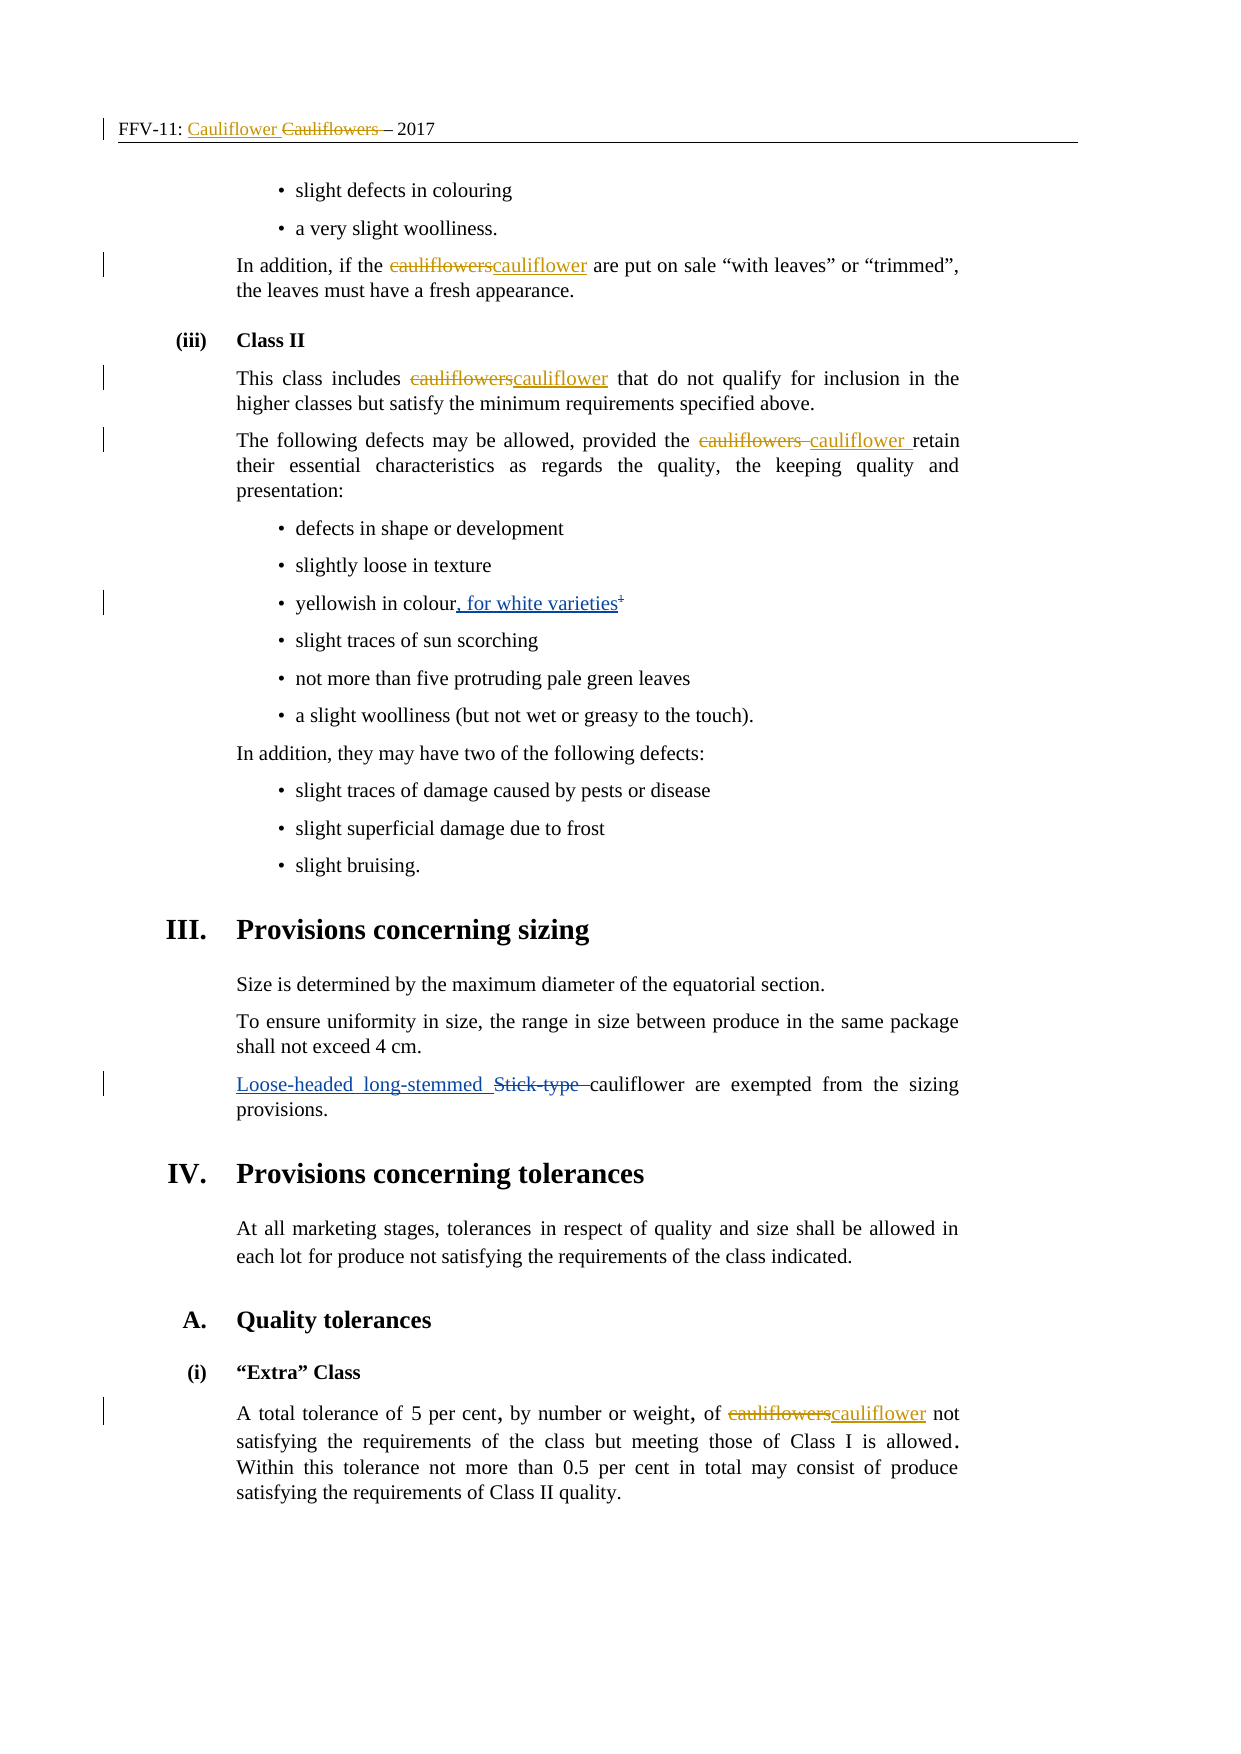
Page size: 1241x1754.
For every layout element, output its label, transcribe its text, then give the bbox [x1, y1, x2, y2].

text A. Quality tolerances [118, 1306, 960, 1334]
text slight defects in colouring [278, 177, 1078, 202]
text A total tolerance of 5 per cent, by number or weight, of not satisfying the requirements of the class but meeting those of Class I is allowed. Within this tolerance not more than 0.5 per cent in total may consist of produce satisfying the requirements of Class II quality. [236, 1397, 960, 1504]
text a very slight woolliness. [278, 215, 1078, 240]
text Size is determined by the maximum diameter of the equatorial section. [236, 971, 960, 996]
text slight bruising. [278, 852, 1078, 877]
text In addition, they may have two of the following defects: [236, 740, 960, 765]
text To ensure uniformity in size, the range in size between produce in the same package shall not exceed 4 cm. [236, 1008, 960, 1058]
text In addition, if the are put on sale “with leaves” or “trimmed”, the leaves must have a fresh appearance. [236, 252, 960, 302]
text (i) “Extra” Class [118, 1359, 960, 1384]
text IV. Provisions concerning tolerances [118, 1158, 960, 1190]
text yellowish in colour [278, 590, 1078, 615]
text (iii) Class II [118, 327, 960, 352]
text slight superficial damage due to frost [278, 815, 1078, 840]
text a slight woolliness (but not wet or greasy to the touch). [278, 702, 1078, 727]
text III. Provisions concerning sizing [118, 915, 960, 946]
text This class includes that do not qualify for inclusion in the higher classes but satisfy the minimum requirements specified above. [236, 365, 960, 415]
text The following defects may be allowed, provided the retain their essential characteristics as regards the quality, the keeping quality and presentation: [236, 427, 960, 502]
text slightly loose in texture [278, 552, 1078, 577]
text slight traces of sun scorching [278, 627, 1078, 652]
text defects in shape or development [278, 515, 1078, 540]
text cauliflower are exempted from the sizing provisions. [236, 1071, 960, 1121]
text not more than five protruding pale green leaves [278, 665, 1078, 690]
text slight traces of damage caused by pests or disease [278, 777, 1078, 802]
text At all marketing stages, tolerances in respect of quality and size shall be allowed in each lot for produce not satisfying the requirements of the class indicated. [236, 1215, 960, 1268]
